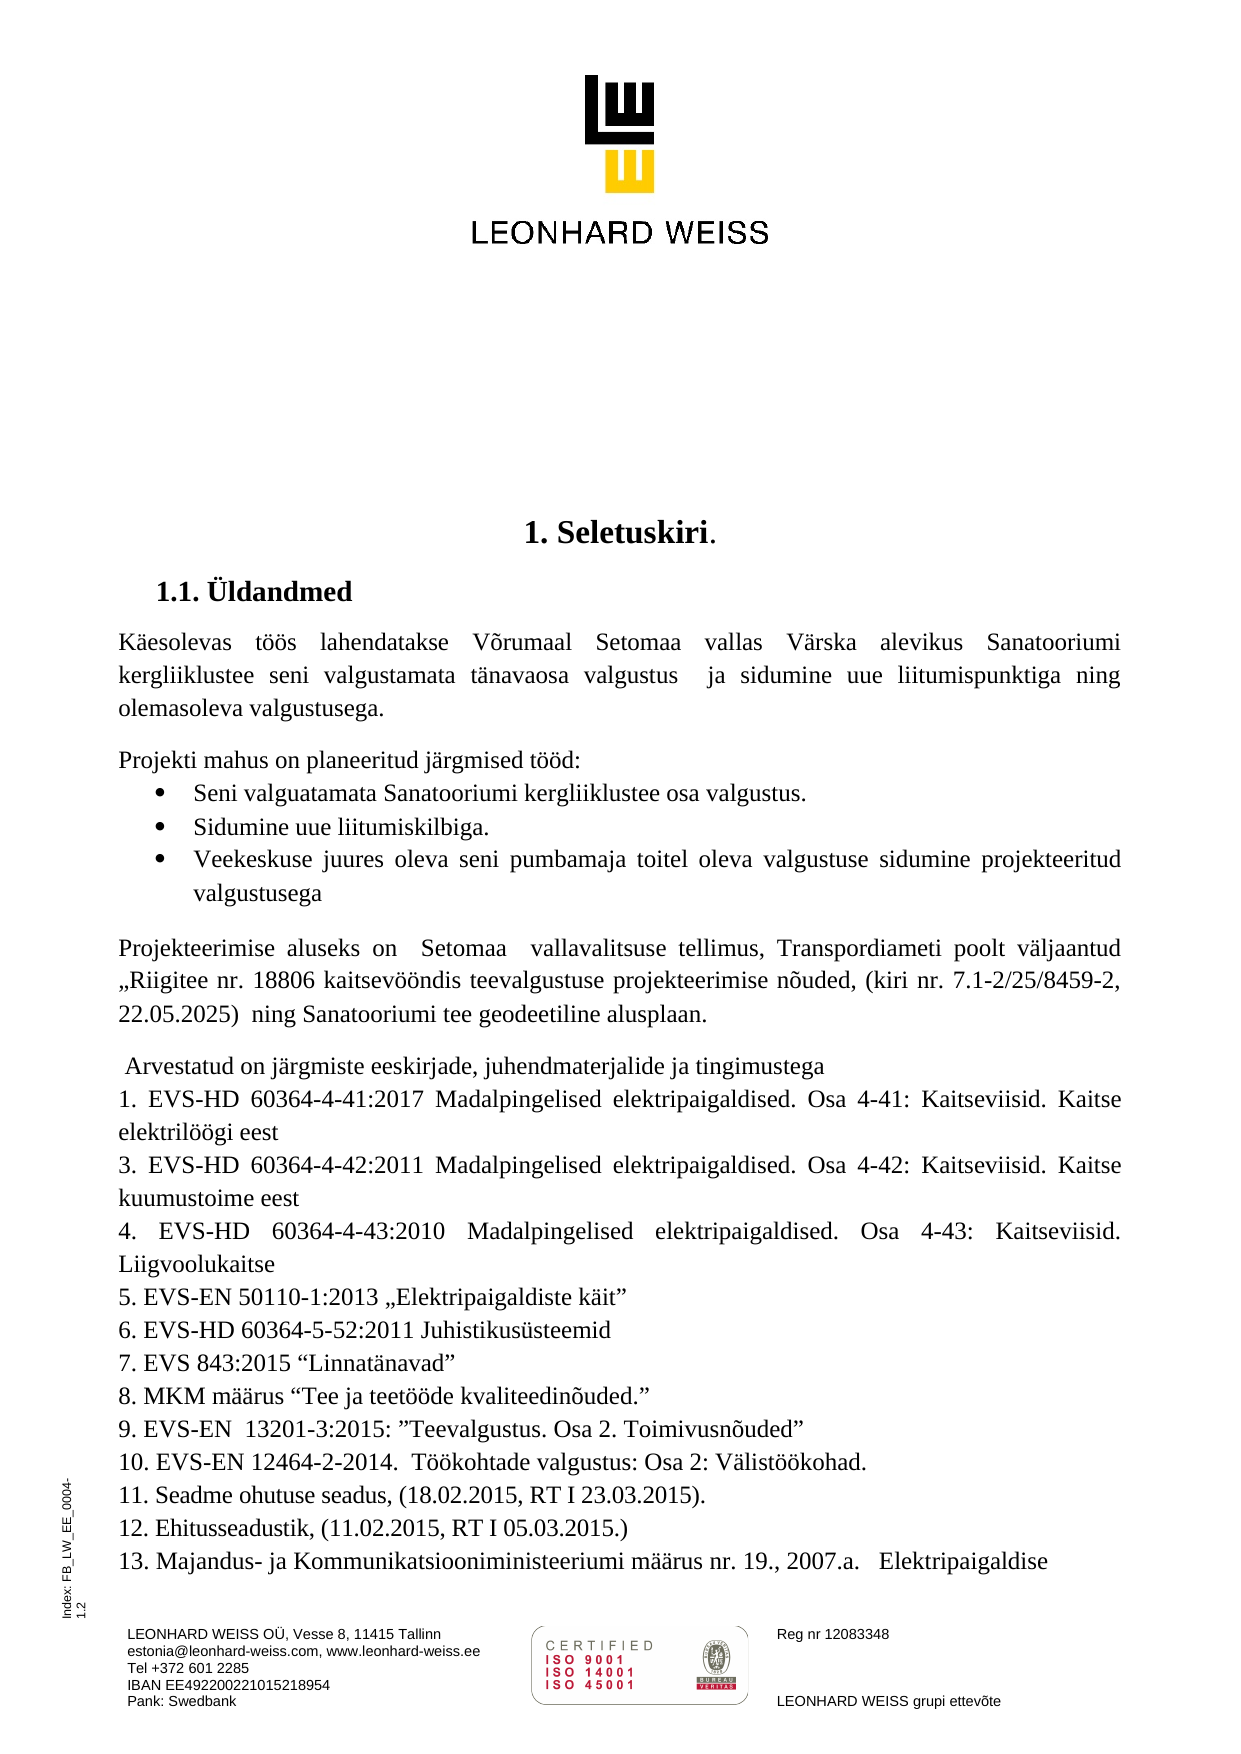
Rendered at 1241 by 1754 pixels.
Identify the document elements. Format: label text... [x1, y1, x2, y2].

text 13. Majandus- ja Kommunikatsiooniministeeriumi määrus nr. 19., 2007.a. Elektripaigaldise [118, 1546, 1122, 1575]
text 10. EVS-EN 12464-2-2014. Töökohtade valgustus: Osa 2: Välistöökohad. [118, 1447, 1122, 1476]
text 3. EVS-HD 60364-4-42:2011 Madalpingelised elektripaigaldised. Osa 4-42: Kaitseviisid. Kaitse kuumustoime eest [118, 1150, 1122, 1212]
text 5. EVS-EN 50110-1:2013 „Elektripaigaldiste käit” [118, 1282, 1122, 1311]
text 7. EVS 843:2015 “Linnatänavad” [118, 1348, 1122, 1377]
text Projekti mahus on planeeritud järgmised tööd: [118, 746, 1122, 774]
text 1. Seletuskiri. [118, 512, 1122, 551]
text 8. MKM määrus “Tee ja teetööde kvaliteedinõuded.” [118, 1381, 1122, 1410]
text 1.1. Üldandmed [156, 574, 1122, 608]
text Käesolevas töös lahendatakse Võrumaal Setomaa vallas Värska alevikus Sanatooriumi kergliiklustee seni valgustamata tänavaosa valgustus ja sidumine uue liitumispunktiga ning olemasoleva valgustusega. [118, 627, 1122, 722]
list Veekeskuse juures oleva seni pumbamaja toitel oleva valgustuse sidumine projekteeritud valgustusega [156, 844, 1122, 906]
text 12. Ehitusseadustik, (11.02.2015, RT I 05.03.2015.) [118, 1513, 1152, 1542]
list Sidumine uue liitumiskilbiga. [156, 812, 1122, 840]
text 11. Seadme ohutuse seadus, (18.02.2015, RT I 23.03.2015). [118, 1480, 1152, 1509]
list Seni valguatamata Sanatooriumi kergliiklustee osa valgustus. [156, 778, 1122, 807]
picture [472, 75, 768, 244]
text Arvestatud on järgmiste eeskirjade, juhendmaterjalide ja tingimustega [118, 1051, 1122, 1079]
text 6. EVS-HD 60364-5-52:2011 Juhistikusüsteemid [118, 1315, 1122, 1344]
text 1. EVS-HD 60364-4-41:2017 Madalpingelised elektripaigaldised. Osa 4-41: Kaitseviisid. Kaitse elektrilöögi eest [118, 1084, 1122, 1146]
text 9. EVS-EN 13201-3:2015: ”Teevalgustus. Osa 2. Toimivusnõuded” [118, 1414, 1122, 1443]
text 4. EVS-HD 60364-4-43:2010 Madalpingelised elektripaigaldised. Osa 4-43: Kaitseviisid. Liigvoolukaitse [118, 1216, 1122, 1278]
text Projekteerimise aluseks on Setomaa vallavalitsuse tellimus, Transpordiameti poolt väljaantud „Riigitee nr. 18806 kaitsevööndis teevalgustuse projekteerimise nõuded, (kiri nr. 7.1-2/25/8459-2, 22.05.2025) ning Sanatooriumi tee geodeetiline alusplaan. [118, 933, 1122, 1027]
picture [531, 1626, 749, 1705]
